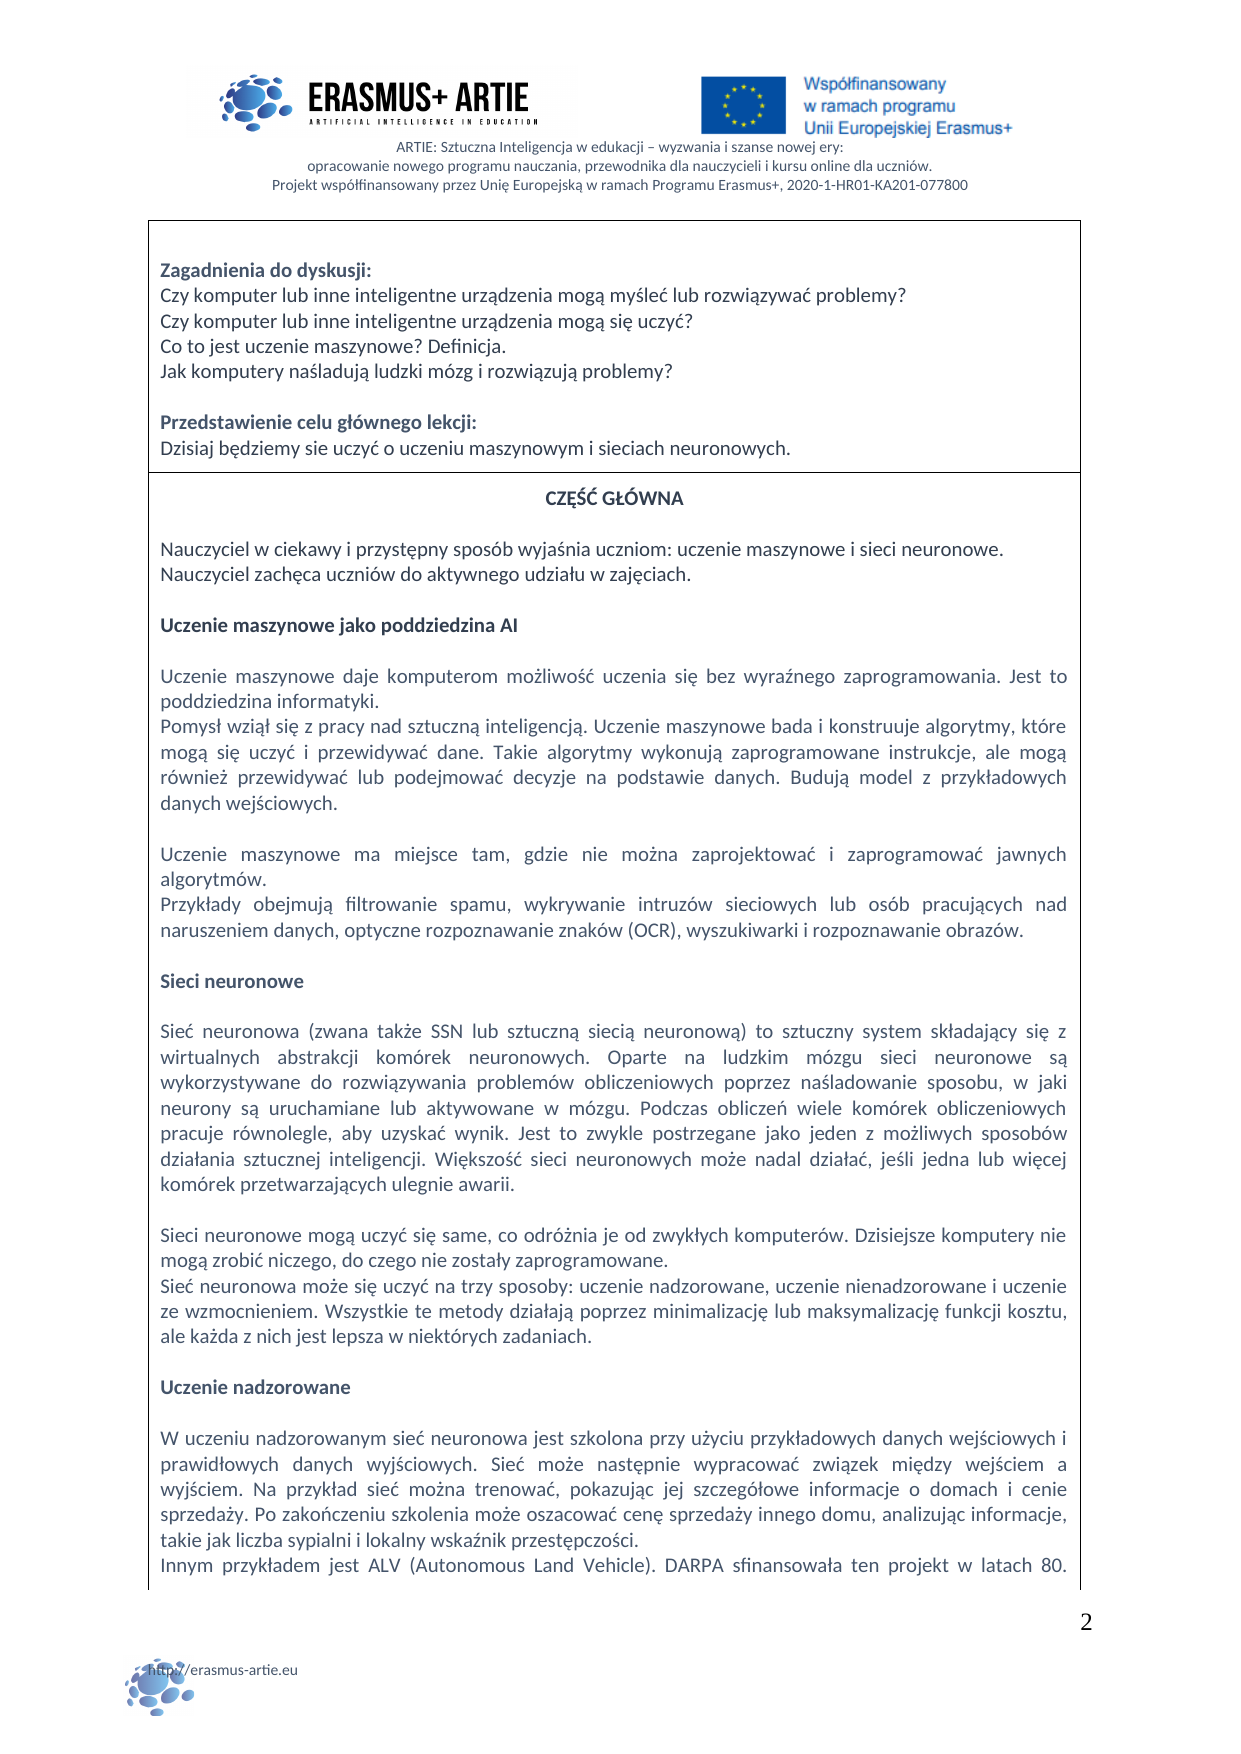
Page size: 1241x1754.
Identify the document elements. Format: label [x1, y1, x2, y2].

table_cell [149, 221, 1080, 472]
picture [690, 69, 1055, 138]
picture [185, 65, 578, 138]
picture [122, 1655, 195, 1716]
table_cell [149, 473, 1080, 1590]
